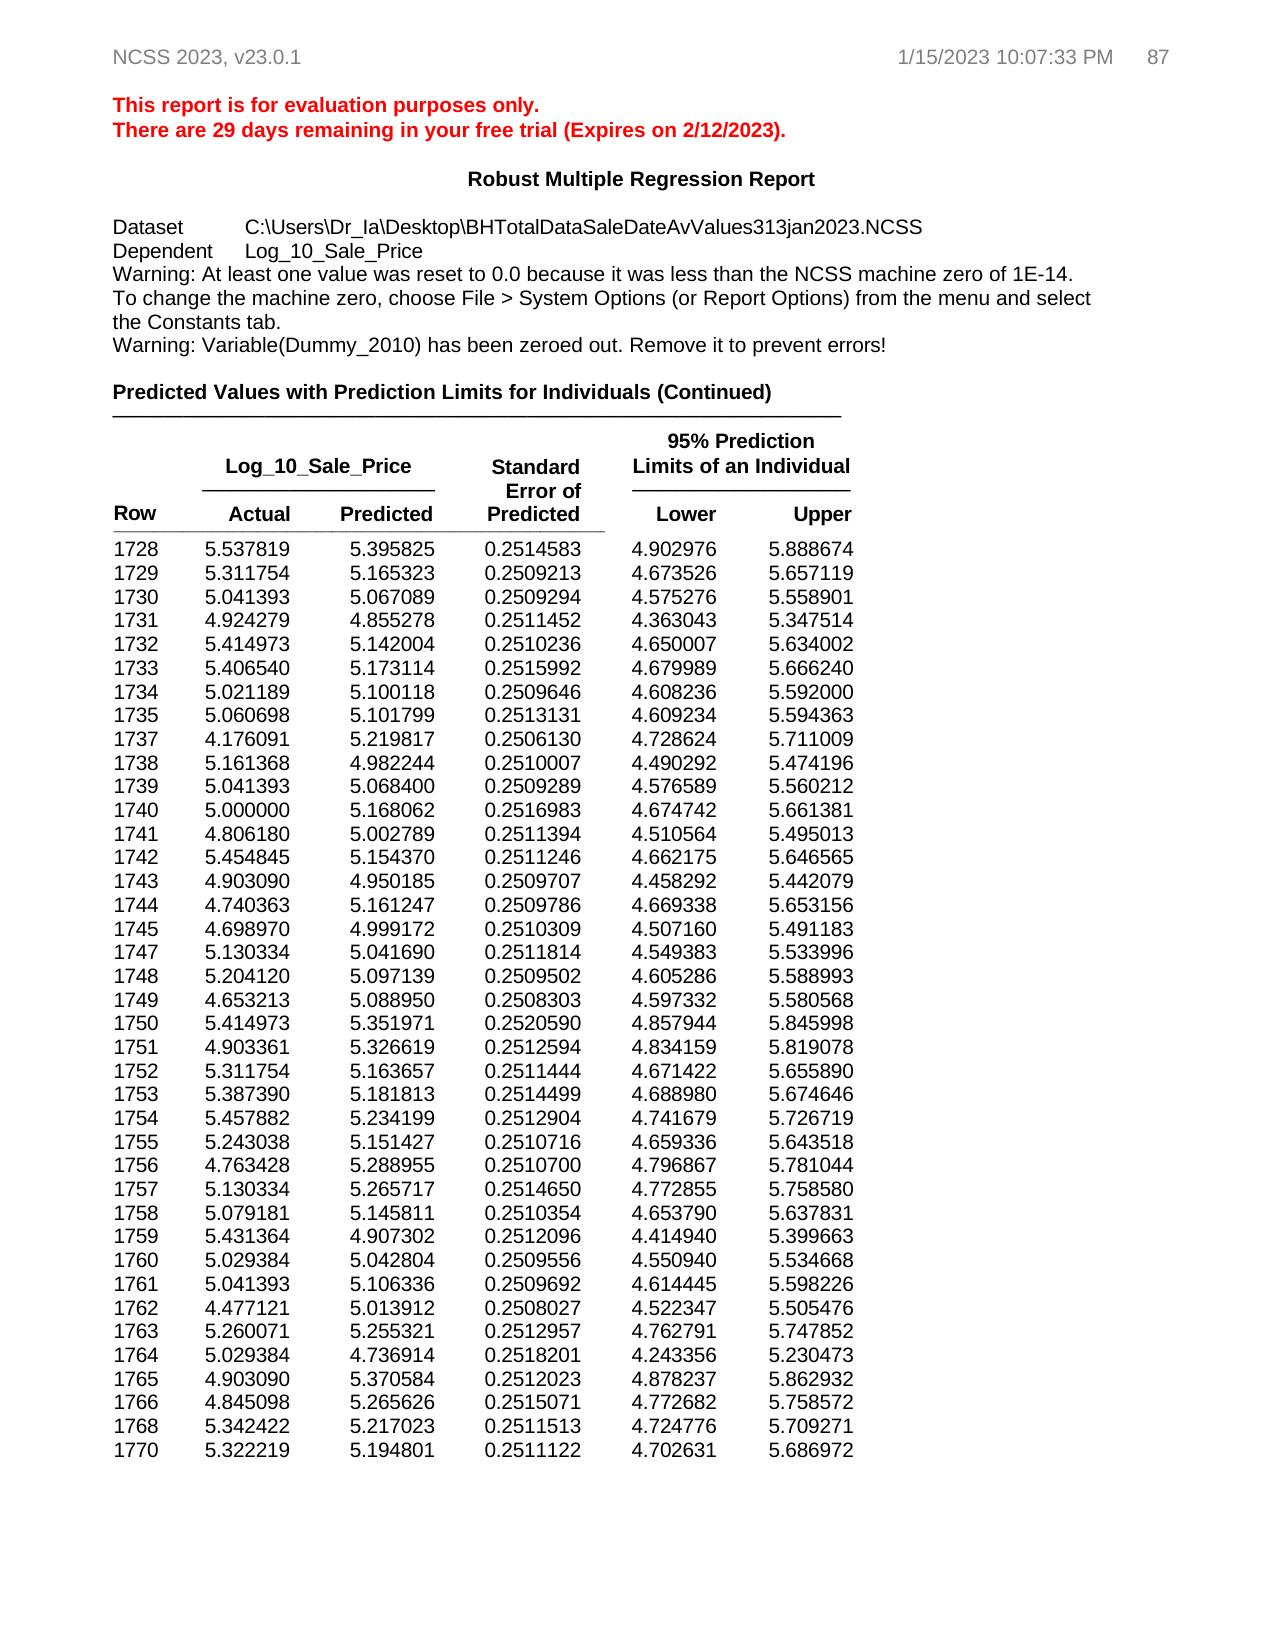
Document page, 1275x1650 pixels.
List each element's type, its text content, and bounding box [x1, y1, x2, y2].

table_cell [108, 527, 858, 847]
text ──────────────────────────────────────────────────────────────────────── [112, 404, 1181, 428]
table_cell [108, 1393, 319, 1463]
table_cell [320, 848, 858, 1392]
text Predicted Values with Prediction Limits for Individuals (Continued) [112, 381, 1181, 404]
text 95% Prediction [667, 429, 1181, 453]
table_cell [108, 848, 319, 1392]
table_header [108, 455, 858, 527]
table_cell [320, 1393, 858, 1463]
